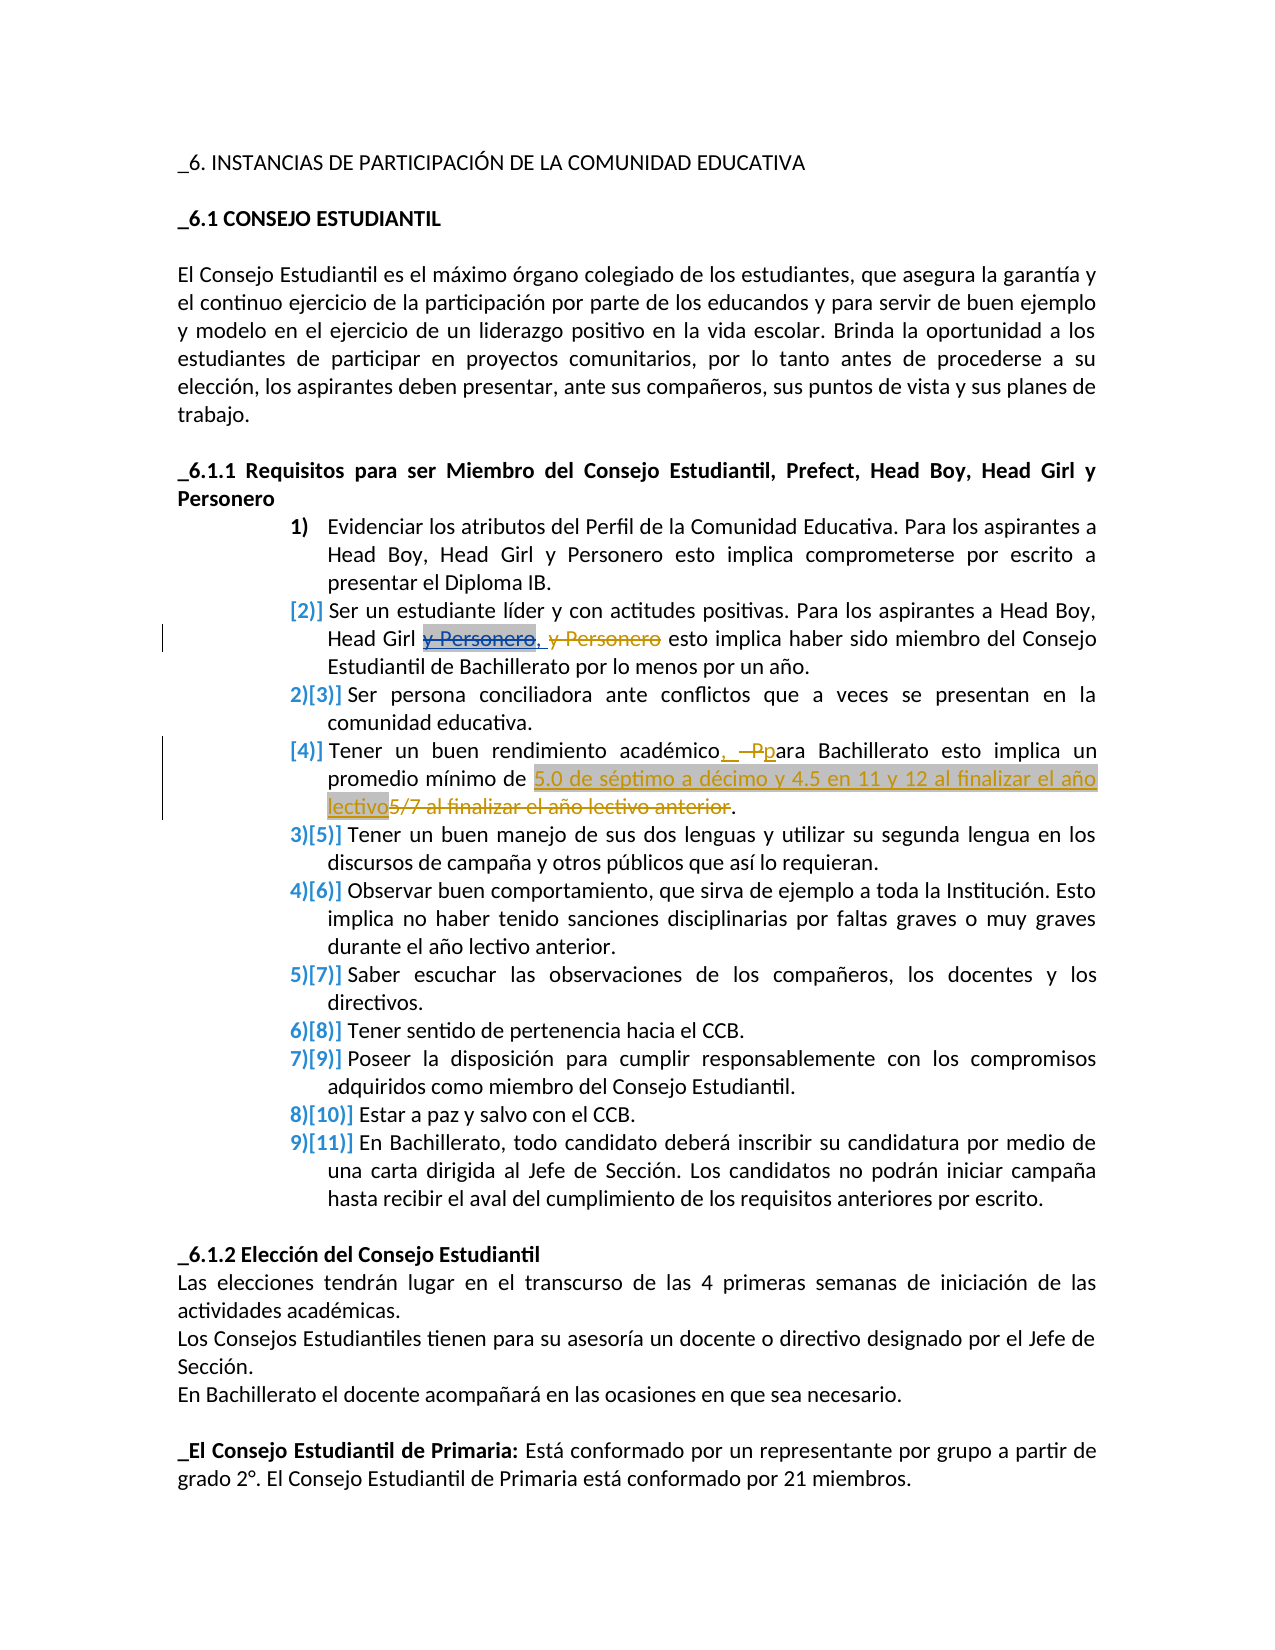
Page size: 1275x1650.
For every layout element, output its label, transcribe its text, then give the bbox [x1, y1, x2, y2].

text Las elecciones tendrán lugar en el transcurso de las 4 primeras semanas de iniciación de las actividades académicas. [177, 1268, 1098, 1324]
list Evidenciar los atributos del Perfil de la Comunidad Educativa. Para los aspirantes a Head Boy, Head Girl y Personero esto implica comprometerse por escrito a presentar el Diploma IB. [290, 512, 1098, 596]
list Tener un buen manejo de sus dos lenguas y utilizar su segunda lengua en los discursos de campaña y otros públicos que así lo requieran. [290, 820, 1098, 876]
list Tener un buen rendimiento académicoara Bachillerato esto implica un promedio mínimo de . [290, 736, 1098, 820]
list En Bachillerato, todo candidato deberá inscribir su candidatura por medio de una carta dirigida al Jefe de Sección. Los candidatos no podrán iniciar campaña hasta recibir el aval del cumplimiento de los requisitos anteriores por escrito. [290, 1128, 1098, 1212]
text _El Consejo Estudiantil de Primaria: Está conformado por un representante por grupo a partir de grado 2°. El Consejo Estudiantil de Primaria está conformado por 21 miembros. [177, 1437, 1098, 1493]
list Observar buen comportamiento, que sirva de ejemplo a toda la Institución. Esto implica no haber tenido sanciones disciplinarias por faltas graves o muy graves durante el año lectivo anterior. [290, 876, 1098, 960]
text Los Consejos Estudiantiles tienen para su asesoría un docente o directivo designado por el Jefe de Sección. [177, 1324, 1098, 1381]
text _6. INSTANCIAS DE PARTICIPACIÓN DE LA COMUNIDAD EDUCATIVA [177, 148, 1098, 176]
list Ser un estudiante líder y con actitudes positivas. Para los aspirantes a Head Boy, Head Girl esto implica haber sido miembro del Consejo Estudiantil de Bachillerato por lo menos por un año. [290, 596, 1098, 680]
list Tener sentido de pertenencia hacia el CCB. [290, 1016, 1098, 1044]
list Saber escuchar las observaciones de los compañeros, los docentes y los directivos. [290, 960, 1098, 1016]
text _6.1 CONSEJO ESTUDIANTIL [177, 204, 1098, 232]
text _6.1.1 Requisitos para ser Miembro del Consejo Estudiantil, Prefect, Head Boy, Head Girl y Personero [177, 456, 1098, 512]
text El Consejo Estudiantil es el máximo órgano colegiado de los estudiantes, que asegura la garantía y el continuo ejercicio de la participación por parte de los educandos y para servir de buen ejemplo y modelo en el ejercicio de un liderazgo positivo en la vida escolar. Brinda la oportunidad a los estudiantes de participar en proyectos comunitarios, por lo tanto antes de procederse a su elección, los aspirantes deben presentar, ante sus compañeros, sus puntos de vista y sus planes de trabajo. [177, 260, 1098, 428]
text En Bachillerato el docente acompañará en las ocasiones en que sea necesario. [177, 1381, 1098, 1408]
list Ser persona conciliadora ante conflictos que a veces se presentan en la comunidad educativa. [290, 680, 1098, 736]
text _6.1.2 Elección del Consejo Estudiantil [177, 1240, 1098, 1268]
list Estar a paz y salvo con el CCB. [290, 1100, 1098, 1128]
list Poseer la disposición para cumplir responsablemente con los compromisos adquiridos como miembro del Consejo Estudiantil. [290, 1044, 1098, 1100]
